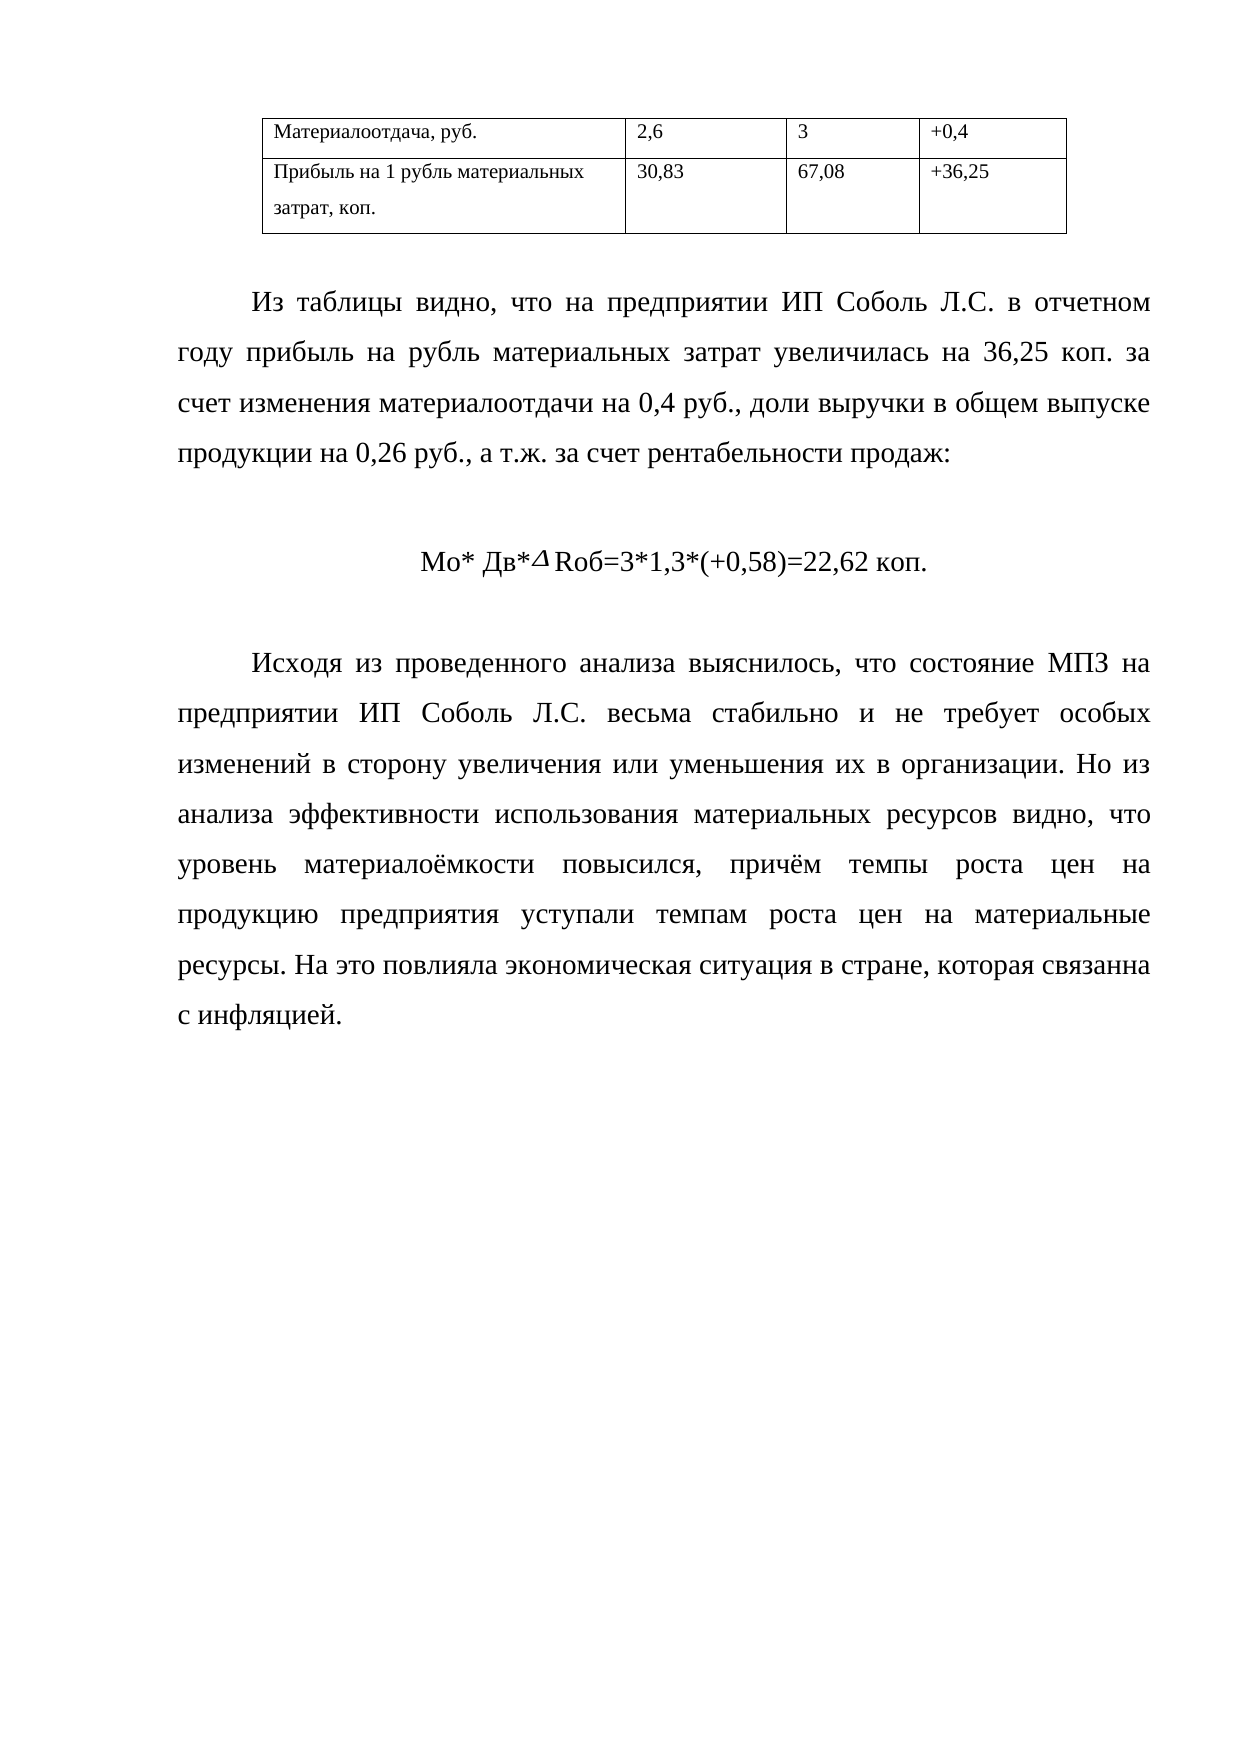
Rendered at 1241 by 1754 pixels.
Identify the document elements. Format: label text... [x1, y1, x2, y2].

text Мо* Дв*Rоб=3*1,3*(+0,58)=22,62 коп. [177, 536, 1152, 578]
table_cell +0,4 [920, 119, 1066, 157]
text Исходя из проведенного анализа выяснилось, что состояние МПЗ на предприятии ИП Соболь Л.С. весьма стабильно и не требует особых изменений в сторону увеличения или уменьшения их в организации. Но из анализа эффективности использования материальных ресурсов видно, что уровень материалоёмкости повысился, причём темпы роста цен на продукцию предприятия уступали темпам роста цен на материальные ресурсы. На это повлияла экономическая ситуация в стране, которая связанна с инфляцией. [177, 645, 1152, 1031]
table_cell 67,08 [787, 159, 919, 233]
table_cell 30,83 [626, 159, 786, 233]
table_cell Прибыль на 1 рубль материальных затрат, коп. [263, 159, 625, 233]
text Из таблицы видно, что на предприятии ИП Соболь Л.С. в отчетном году прибыль на рубль материальных затрат увеличилась на 36,25 коп. за счет изменения материалоотдачи на 0,4 руб., доли выручки в общем выпуске продукции на 0,26 руб., а т.ж. за счет рентабельности продаж: [177, 284, 1152, 469]
table_cell 3 [787, 119, 919, 157]
table_cell 2,6 [626, 119, 786, 157]
table_cell Материалоотдача, руб. [263, 119, 625, 157]
table_cell +36,25 [920, 159, 1066, 233]
